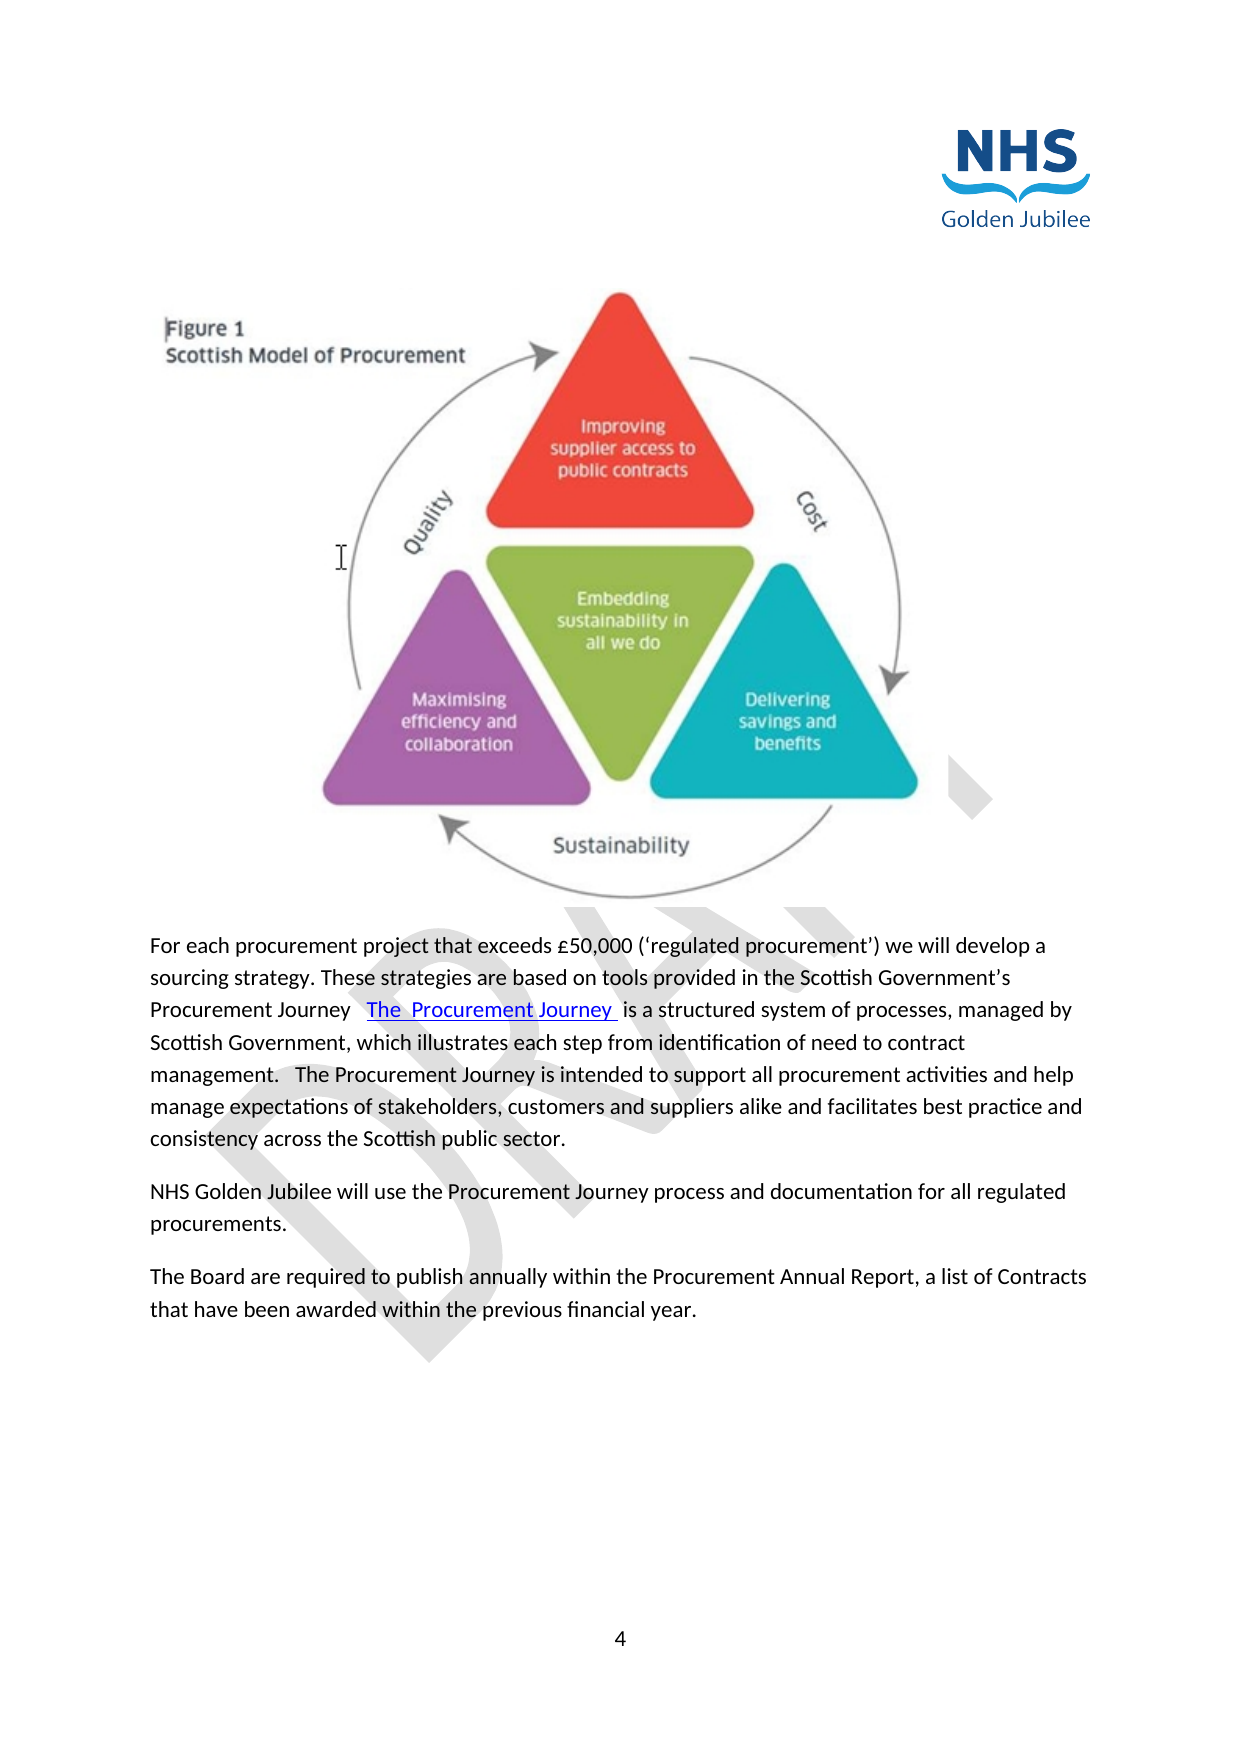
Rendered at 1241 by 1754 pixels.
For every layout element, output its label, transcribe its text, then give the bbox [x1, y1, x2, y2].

picture [941, 129, 1091, 233]
picture [150, 288, 949, 907]
text The Board are required to publish annually within the Procurement Annual Report, a list of Contracts that have been awarded within the previous financial year. [150, 1262, 1090, 1323]
text For each procurement project that exceeds £50,000 (‘regulated procurement’) we will develop a sourcing strategy. These strategies are based on tools provided in the Scottish Government’s Procurement Journey The Procurement Journey is a structured system of processes, managed by Scottish Government, which illustrates each step from identification of need to contract management. The Procurement Journey is intended to support all procurement activities and help manage expectations of stakeholders, customers and suppliers alike and facilitates best practice and consistency across the Scottish public sector. [150, 931, 1090, 1152]
text NHS Golden Jubilee will use the Procurement Journey process and documentation for all regulated procurements. [150, 1177, 1090, 1237]
